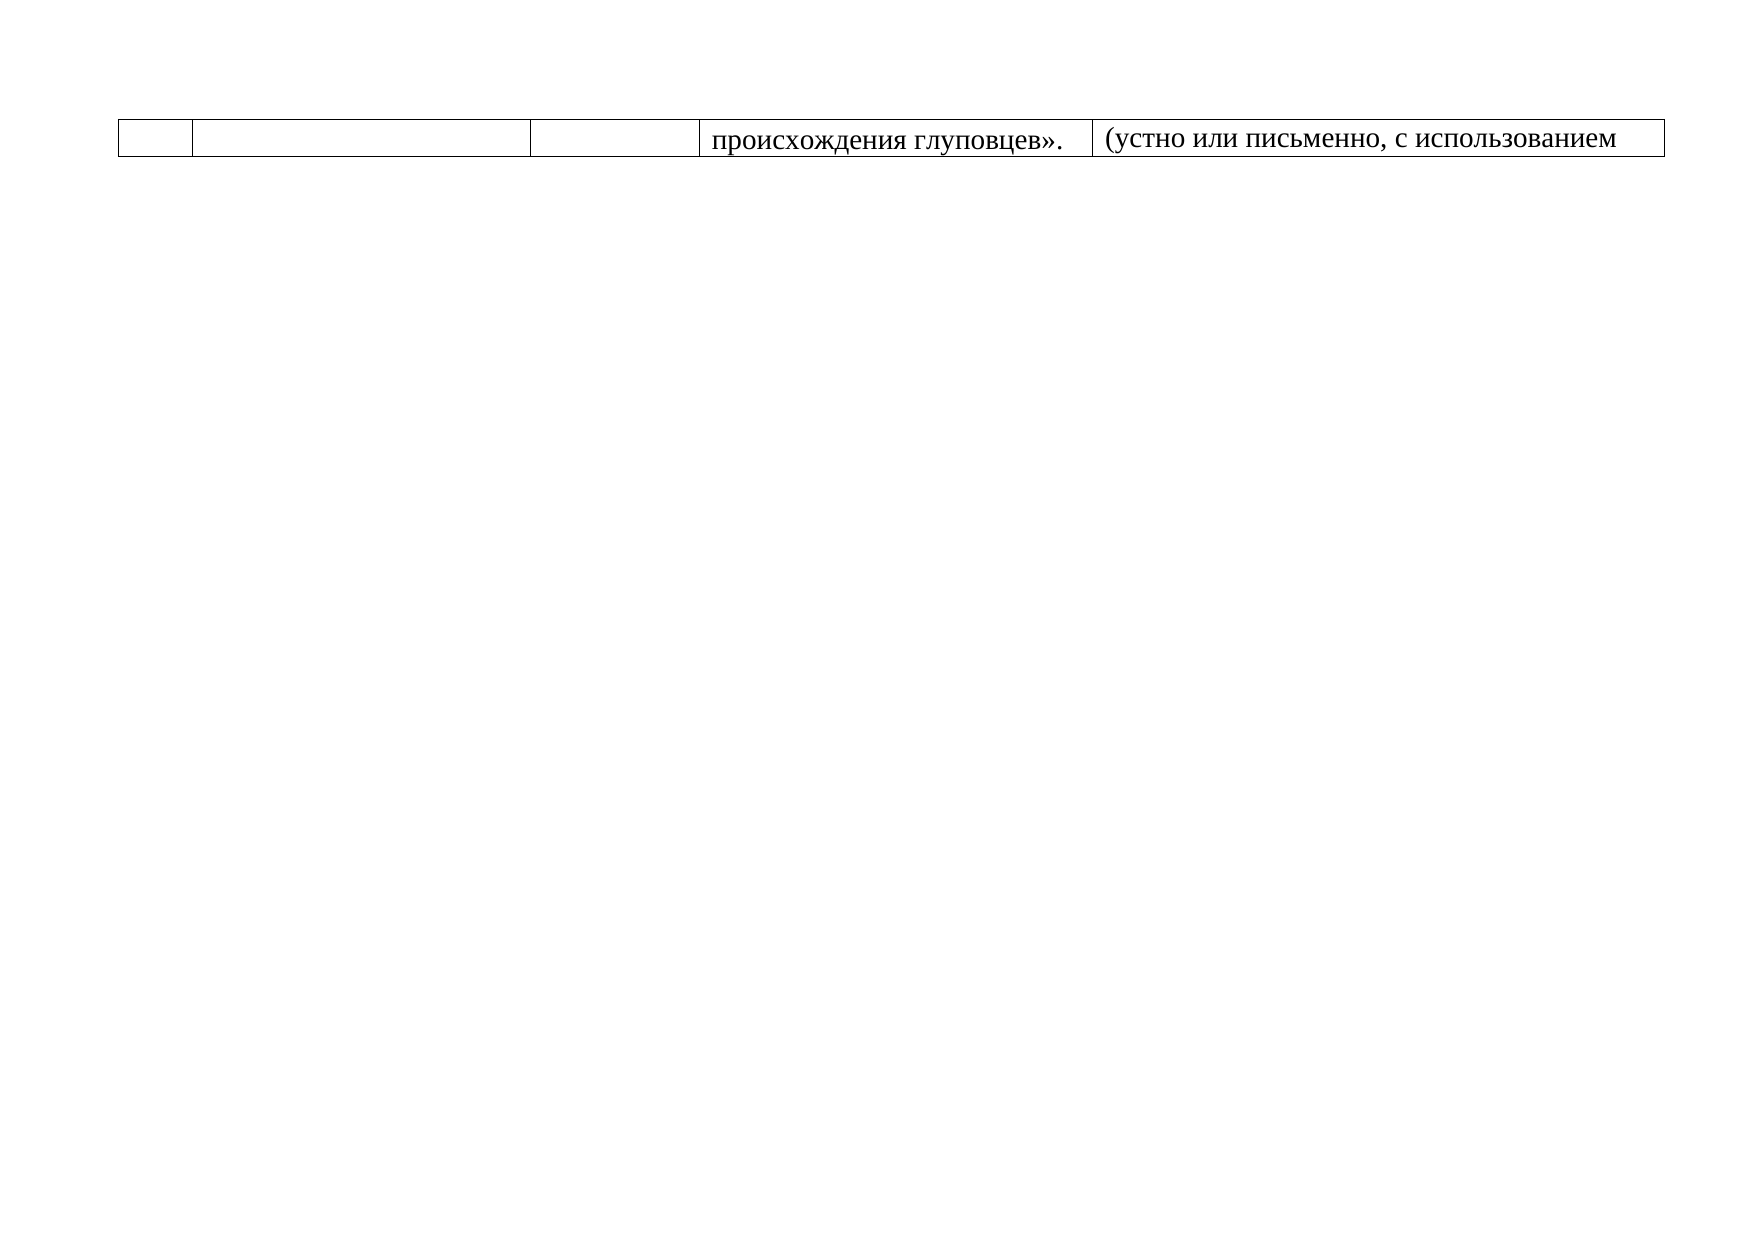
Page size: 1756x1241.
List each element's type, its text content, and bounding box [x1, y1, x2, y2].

table_cell 3 [531, 120, 699, 156]
table_cell 1.7 [119, 120, 192, 156]
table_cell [1093, 120, 1664, 156]
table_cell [700, 120, 1092, 156]
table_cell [193, 120, 530, 156]
